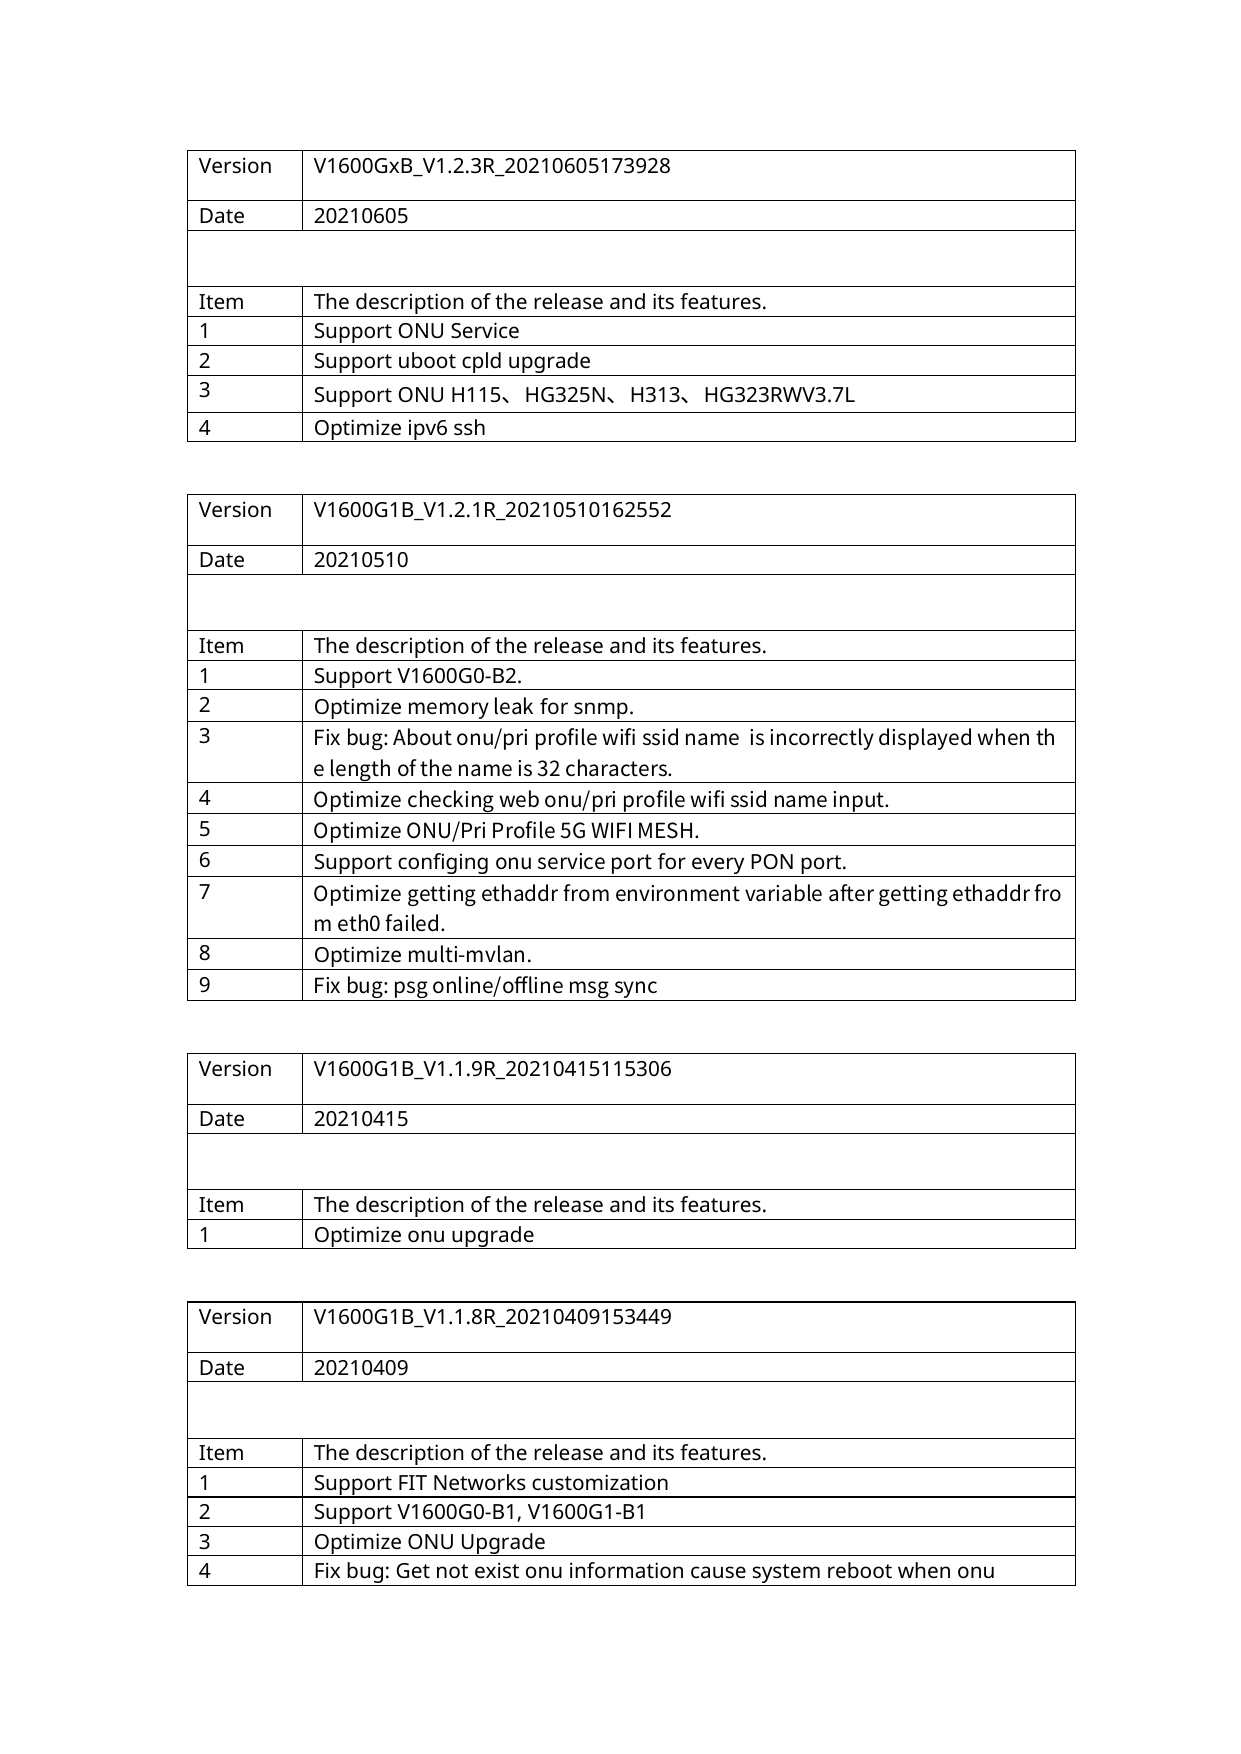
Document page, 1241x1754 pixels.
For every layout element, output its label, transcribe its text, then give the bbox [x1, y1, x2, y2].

table_header Version [188, 1303, 302, 1352]
table_cell [188, 231, 1075, 286]
table_cell 5 [188, 814, 302, 844]
table_header Version [188, 151, 302, 200]
table_cell 4 [188, 413, 302, 441]
table_cell 20210409 [303, 1353, 1075, 1381]
table_cell 8 [188, 939, 302, 969]
table_cell Optimize memory leak for snmp. [303, 690, 1075, 721]
table_cell The description of the release and its features. [303, 1439, 1075, 1467]
table_header V1600G1B_V1.2.1R_20210510162552 [303, 495, 1075, 544]
table_cell 4 [188, 1556, 302, 1585]
table_cell [188, 1382, 1075, 1437]
table_header Version [188, 495, 302, 544]
table_cell Fix bug: About onu/pri profile wifi ssid name is incorrectly displayed when the length of the name is 32 characters. [303, 722, 1075, 782]
table_cell Support FIT Networks customization [303, 1468, 1075, 1496]
table_cell Optimize ONU Upgrade [303, 1527, 1075, 1555]
table_cell [188, 1134, 1075, 1189]
table_cell 3 [188, 722, 302, 782]
table_cell Item [188, 631, 302, 660]
table_cell Date [188, 1353, 302, 1381]
table_cell Optimize multi-mvlan. [303, 939, 1075, 969]
table_cell Optimize onu upgrade [303, 1220, 1075, 1248]
table_cell 7 [188, 877, 302, 937]
table_cell Support V1600G0-B2. [303, 661, 1075, 689]
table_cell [303, 1556, 1075, 1585]
table_cell 6 [188, 846, 302, 876]
table_cell 1 [188, 317, 302, 345]
table_cell Support V1600G0-B1, V1600G1-B1 [303, 1498, 1075, 1526]
table_cell 3 [188, 1527, 302, 1555]
table_cell 20210510 [303, 546, 1075, 574]
table_cell Item [188, 1190, 302, 1219]
table_cell 2 [188, 690, 302, 721]
table_cell 2 [188, 1498, 302, 1526]
table_cell Optimize getting ethaddr from environment variable after getting ethaddr from eth0 failed. [303, 877, 1075, 937]
table_cell 20210605 [303, 201, 1075, 230]
table_header V1600G1B_V1.1.9R_20210415115306 [303, 1054, 1075, 1103]
table_cell 3 [188, 376, 302, 412]
table_cell 4 [188, 783, 302, 813]
table_cell Support uboot cpld upgrade [303, 346, 1075, 374]
table_cell The description of the release and its features. [303, 287, 1075, 316]
table_cell 2 [188, 346, 302, 374]
table_cell Optimize checking web onu/pri profile wifi ssid name input. [303, 783, 1075, 813]
table_cell Support ONU Service [303, 317, 1075, 345]
table_cell 1 [188, 1220, 302, 1248]
table_cell [188, 575, 1075, 630]
table_cell Fix bug: psg online/offline msg sync [303, 970, 1075, 1000]
table_cell Item [188, 287, 302, 316]
table_cell 20210415 [303, 1105, 1075, 1133]
table_header V1600GxB_V1.2.3R_20210605173928 [303, 151, 1075, 200]
table_header V1600G1B_V1.1.8R_20210409153449 [303, 1303, 1075, 1352]
table_cell Date [188, 546, 302, 574]
table_cell The description of the release and its features. [303, 1190, 1075, 1219]
table_cell Optimize ipv6 ssh [303, 413, 1075, 441]
table_cell The description of the release and its features. [303, 631, 1075, 660]
table_cell 9 [188, 970, 302, 1000]
table_cell Date [188, 1105, 302, 1133]
table_cell Item [188, 1439, 302, 1467]
table_cell 1 [188, 1468, 302, 1496]
table_cell Date [188, 201, 302, 230]
table_header Version [188, 1054, 302, 1103]
table_cell Support configing onu service port for every PON port. [303, 846, 1075, 876]
table_cell Optimize ONU/Pri Profile 5G WIFI MESH. [303, 814, 1075, 844]
table_cell 1 [188, 661, 302, 689]
table_cell Support ONU H115、HG325N、H313、HG323RWV3.7L [303, 376, 1075, 412]
